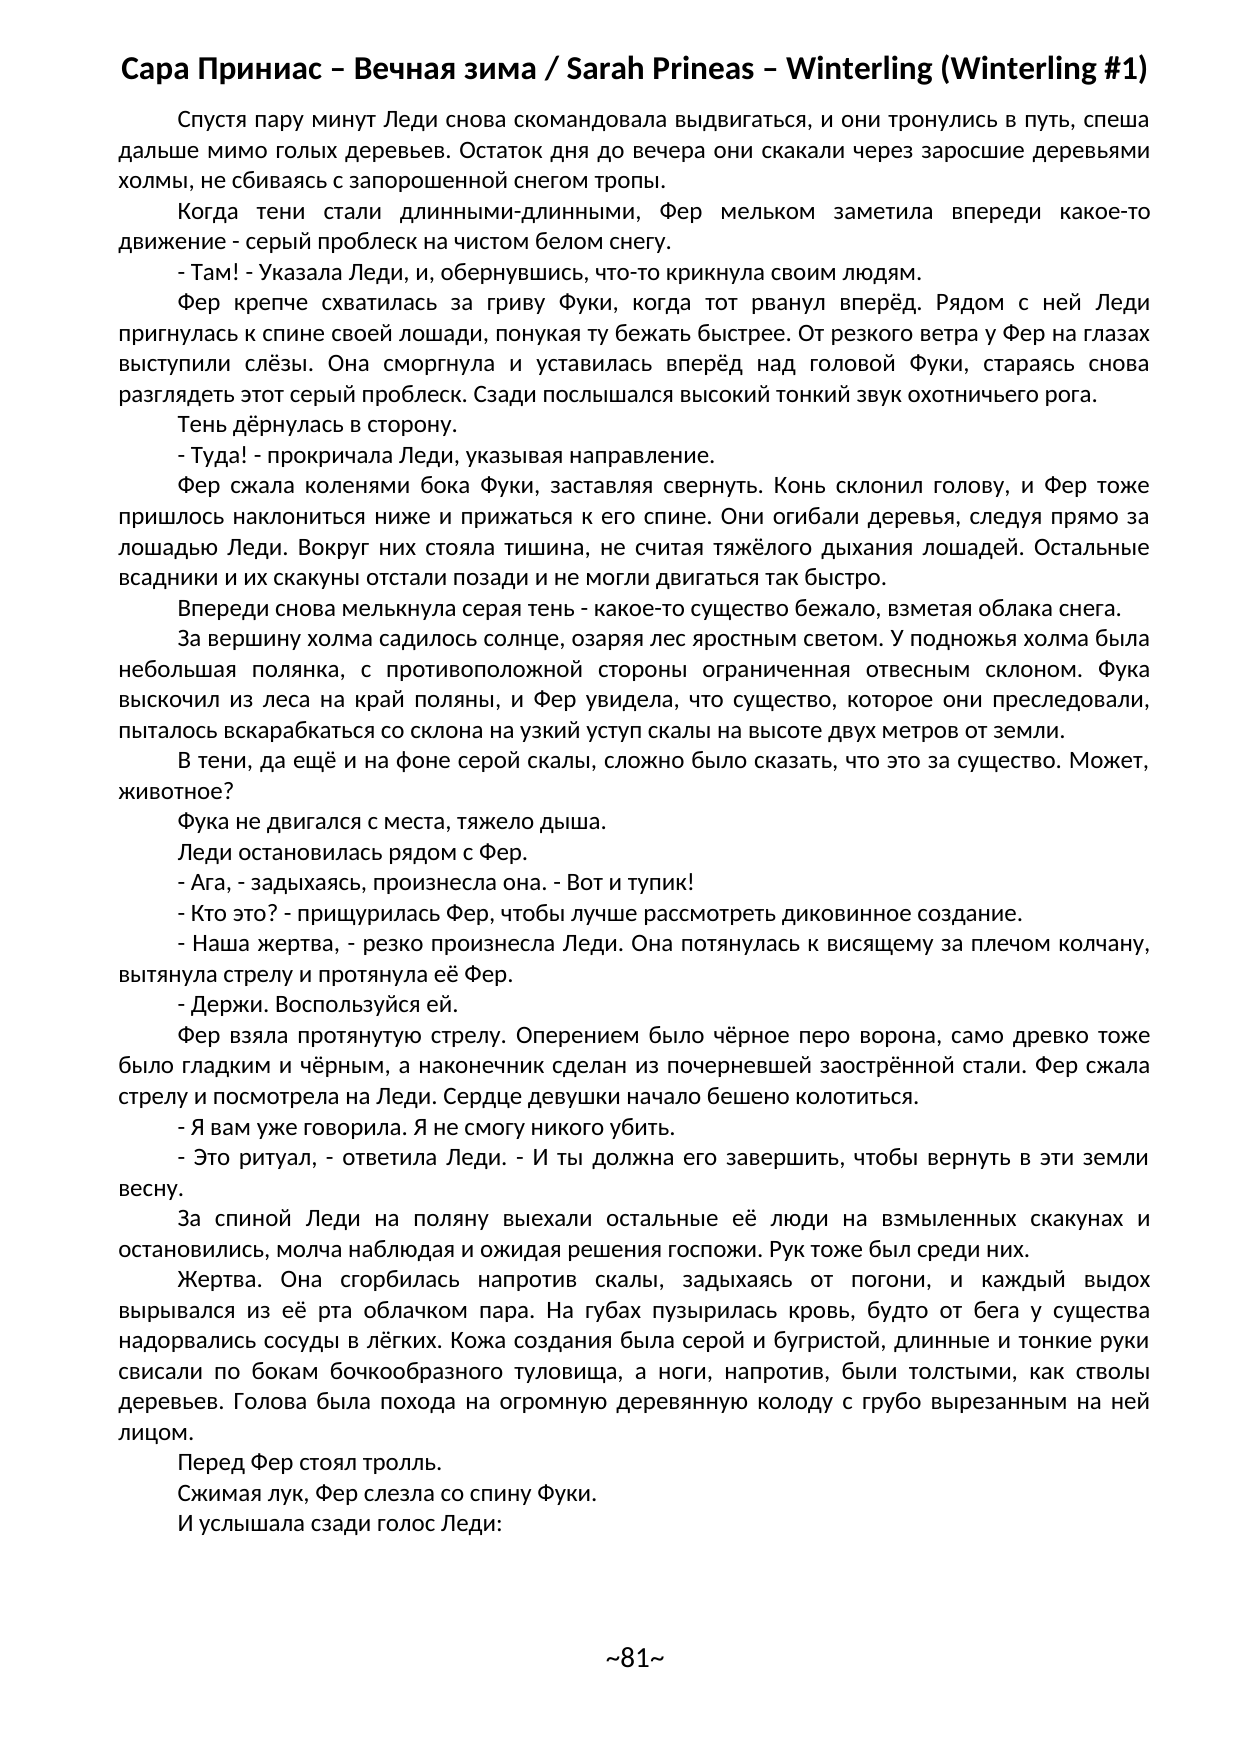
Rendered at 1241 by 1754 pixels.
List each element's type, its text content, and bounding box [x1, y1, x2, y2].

text Фер взяла протянутую стрелу. Оперением было чёрное перо ворона, само древко тоже было гладким и чёрным, а наконечник сделан из почерневшей заострённой стали. Фер сжала стрелу и посмотрела на Леди. Сердце девушки начало бешено колотиться. [118, 1019, 1152, 1111]
text Тень дёрнулась в сторону. [118, 409, 1152, 439]
text Сжимая лук, Фер слезла со спину Фуки. [118, 1477, 1152, 1507]
text Когда тени стали длинными-длинными, Фер мельком заметила впереди какое-то движение - серый проблеск на чистом белом снегу. [118, 195, 1152, 256]
text Перед Фер стоял тролль. [118, 1446, 1152, 1477]
text - Ага, - задыхаясь, произнесла она. - Вот и тупик! [118, 866, 1152, 897]
text За вершину холма садилось солнце, озаряя лес яростным светом. У подножья холма была небольшая полянка, с противоположной стороны ограниченная отвесным склоном. Фука выскочил из леса на край поляны, и Фер увидела, что существо, которое они преследовали, пыталось вскарабкаться со склона на узкий уступ скалы на высоте двух метров от земли. [118, 622, 1152, 744]
text - Я вам уже говорила. Я не смогу никого убить. [118, 1111, 1152, 1141]
text - Там! - Указала Леди, и, обернувшись, что-то крикнула своим людям. [118, 256, 1152, 287]
text Жертва. Она сгорбилась напротив скалы, задыхаясь от погони, и каждый выдох вырывался из её рта облачком пара. На губах пузырилась кровь, будто от бега у существа надорвались сосуды в лёгких. Кожа создания была серой и бугристой, длинные и тонкие руки свисали по бокам бочкообразного туловища, а ноги, напротив, были толстыми, как стволы деревьев. Голова была похода на огромную деревянную колоду с грубо вырезанным на ней лицом. [118, 1263, 1152, 1446]
text - Кто это? - прищурилась Фер, чтобы лучше рассмотреть диковинное создание. [118, 897, 1152, 927]
text Впереди снова мелькнула серая тень - какое-то существо бежало, взметая облака снега. [118, 592, 1152, 622]
text Фука не двигался с места, тяжело дыша. [118, 805, 1152, 836]
text - Наша жертва, - резко произнесла Леди. Она потянулась к висящему за плечом колчану, вытянула стрелу и протянула её Фер. [118, 927, 1152, 988]
text В тени, да ещё и на фоне серой скалы, сложно было сказать, что это за существо. Может, животное? [118, 744, 1152, 805]
text Леди остановилась рядом с Фер. [118, 836, 1152, 866]
text - Это ритуал, - ответила Леди. - И ты должна его завершить, чтобы вернуть в эти земли весну. [118, 1141, 1152, 1202]
text - Держи. Воспользуйся ей. [118, 988, 1152, 1019]
text - Туда! - прокричала Леди, указывая направление. [118, 439, 1152, 470]
text Фер крепче схватилась за гриву Фуки, когда тот рванул вперёд. Рядом с ней Леди пригнулась к спине своей лошади, понукая ту бежать быстрее. От резкого ветра у Фер на глазах выступили слёзы. Она сморгнула и уставилась вперёд над головой Фуки, стараясь снова разглядеть этот серый проблеск. Сзади послышался высокий тонкий звук охотничьего рога. [118, 287, 1152, 409]
text И услышала сзади голос Леди: [118, 1507, 1152, 1538]
text Спустя пару минут Леди снова скомандовала выдвигаться, и они тронулись в путь, спеша дальше мимо голых деревьев. Остаток дня до вечера они скакали через заросшие деревьями холмы, не сбиваясь с запорошенной снегом тропы. [118, 103, 1152, 195]
text За спиной Леди на поляну выехали остальные её люди на взмыленных скакунах и остановились, молча наблюдая и ожидая решения госпожи. Рук тоже был среди них. [118, 1202, 1152, 1263]
text Фер сжала коленями бока Фуки, заставляя свернуть. Конь склонил голову, и Фер тоже пришлось наклониться ниже и прижаться к его спине. Они огибали деревья, следуя прямо за лошадью Леди. Вокруг них стояла тишина, не считая тяжёлого дыхания лошадей. Остальные всадники и их скакуны отстали позади и не могли двигаться так быстро. [118, 470, 1152, 592]
